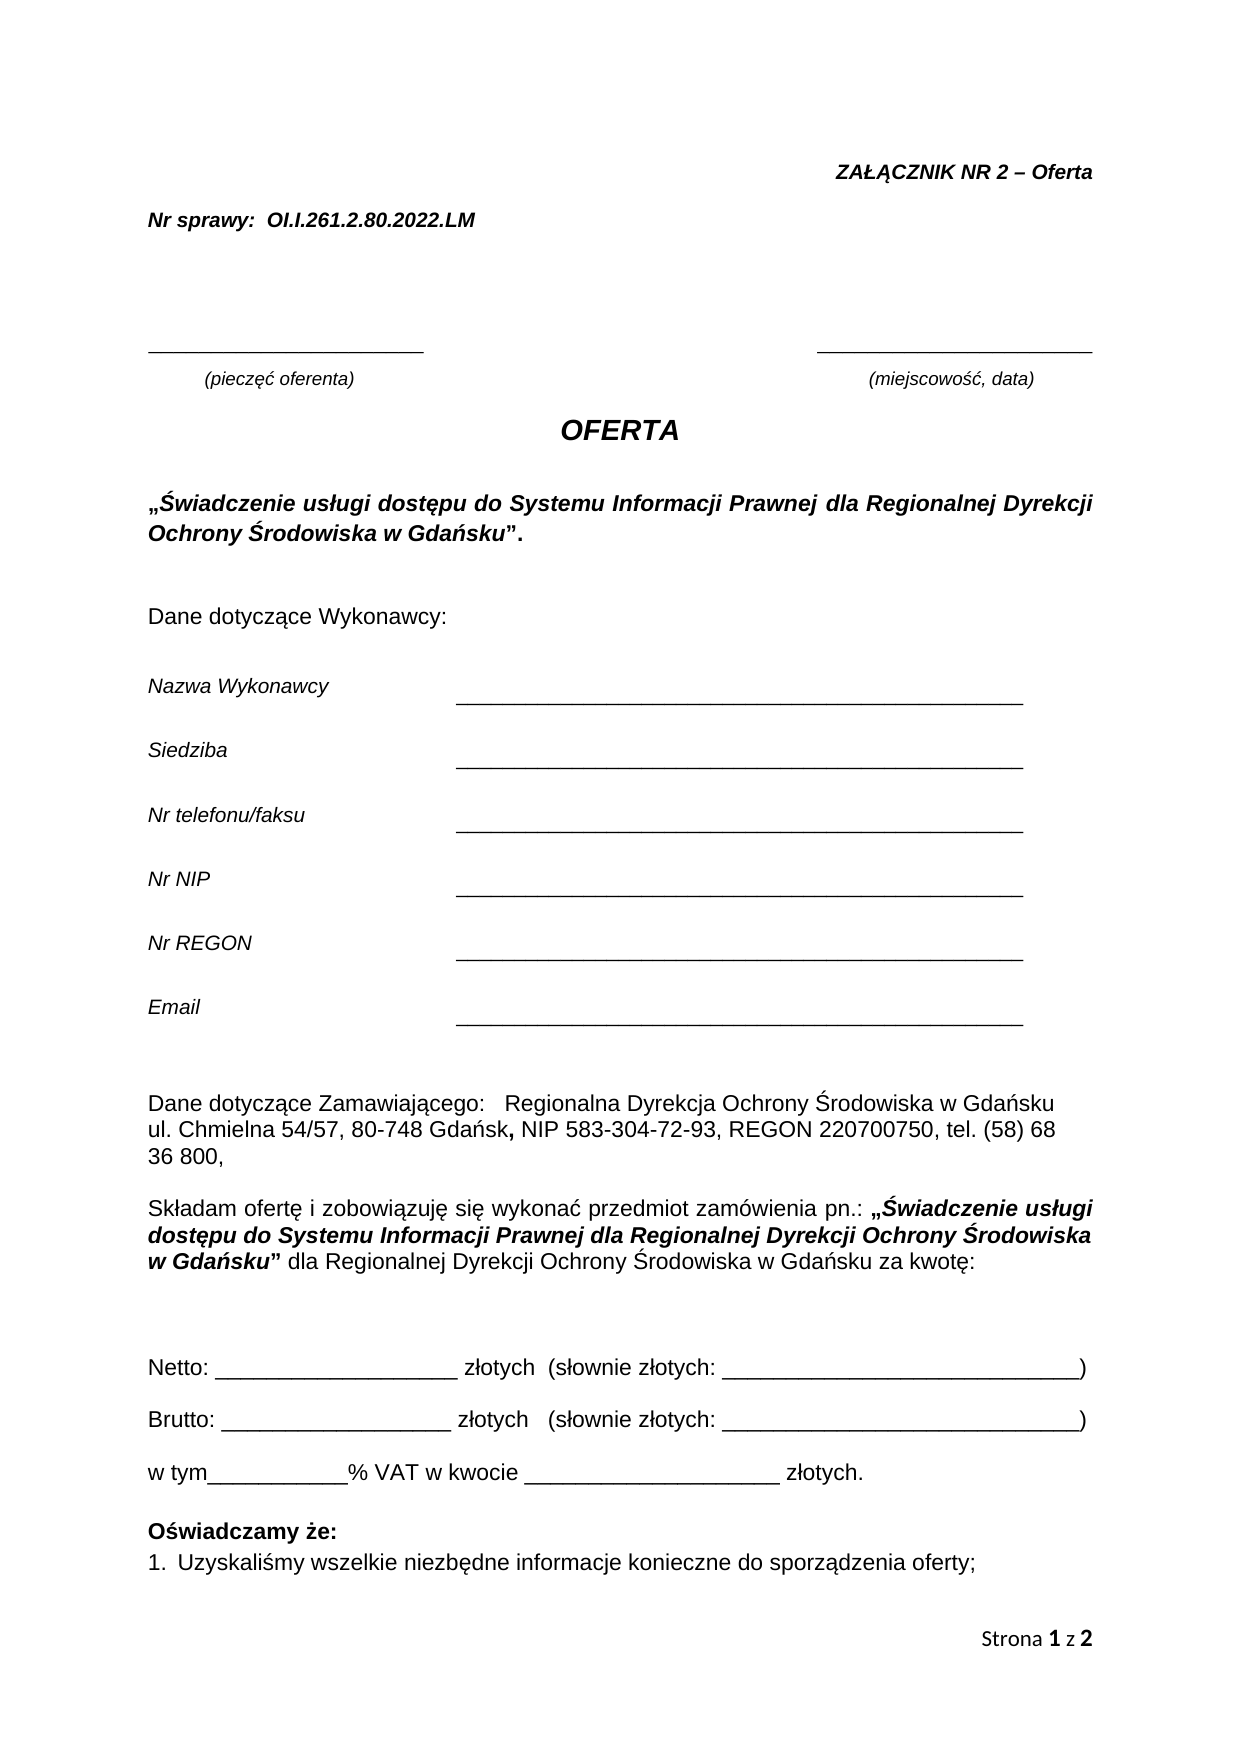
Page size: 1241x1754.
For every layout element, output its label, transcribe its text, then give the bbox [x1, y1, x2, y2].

text Składam ofertę i zobowiązuję się wykonać przedmiot zamówienia pn.: „Świadczenie usługi dostępu do Systemu Informacji Prawnej dla Regionalnej Dyrekcji Ochrony Środowiska w Gdańsku” dla Regionalnej Dyrekcji Ochrony Środowiska w Gdańsku za kwotę: [148, 1195, 1093, 1274]
table_cell Email [136, 975, 387, 1039]
table_cell Nr NIP [136, 846, 387, 911]
table_header _________________________________________________ [387, 654, 1093, 718]
text ______________________ ______________________ [148, 327, 1093, 356]
table_cell _________________________________________________ [387, 975, 1093, 1039]
text OFERTA [148, 413, 1093, 447]
text Nr sprawy: OI.I.261.2.80.2022.LM [148, 208, 1093, 232]
table_cell Siedziba [136, 718, 387, 782]
text (pieczęć oferenta) (miejscowość, data) [148, 368, 1093, 390]
text Brutto: __________________ złotych (słownie złotych: ____________________________) [148, 1406, 1093, 1433]
list Uzyskaliśmy wszelkie niezbędne informacje konieczne do sporządzenia oferty; [148, 1548, 1093, 1575]
text Dane dotyczące Wykonawcy: [148, 603, 1093, 629]
table_cell _________________________________________________ [387, 718, 1093, 782]
table_cell Nr telefonu/faksu [136, 782, 387, 846]
text w tym___________% VAT w kwocie ____________________ złotych. [148, 1459, 1093, 1485]
text ZAŁĄCZNIK NR 2 – Oferta [148, 160, 1093, 184]
text „Świadczenie usługi dostępu do Systemu Informacji Prawnej dla Regionalnej Dyrekcji Ochrony Środowiska w Gdańsku”. [148, 490, 1093, 546]
table_cell _________________________________________________ [387, 782, 1093, 846]
table_header Nazwa Wykonawcy [136, 654, 387, 718]
text Netto: ___________________ złotych (słownie złotych: ____________________________) [148, 1353, 1093, 1380]
table_cell _________________________________________________ [387, 846, 1093, 911]
text Oświadczamy że: [148, 1518, 1093, 1545]
table_cell Nr REGON [136, 911, 387, 975]
text Dane dotyczące Zamawiającego: Regionalna Dyrekcja Ochrony Środowiska w Gdańsku ul. Chmielna 54/57, 80-748 Gdańsk, NIP 583-304-72-93, REGON 220700750, tel. (58) 68 36 800, [148, 1090, 1093, 1169]
table_cell _________________________________________________ [387, 911, 1093, 975]
